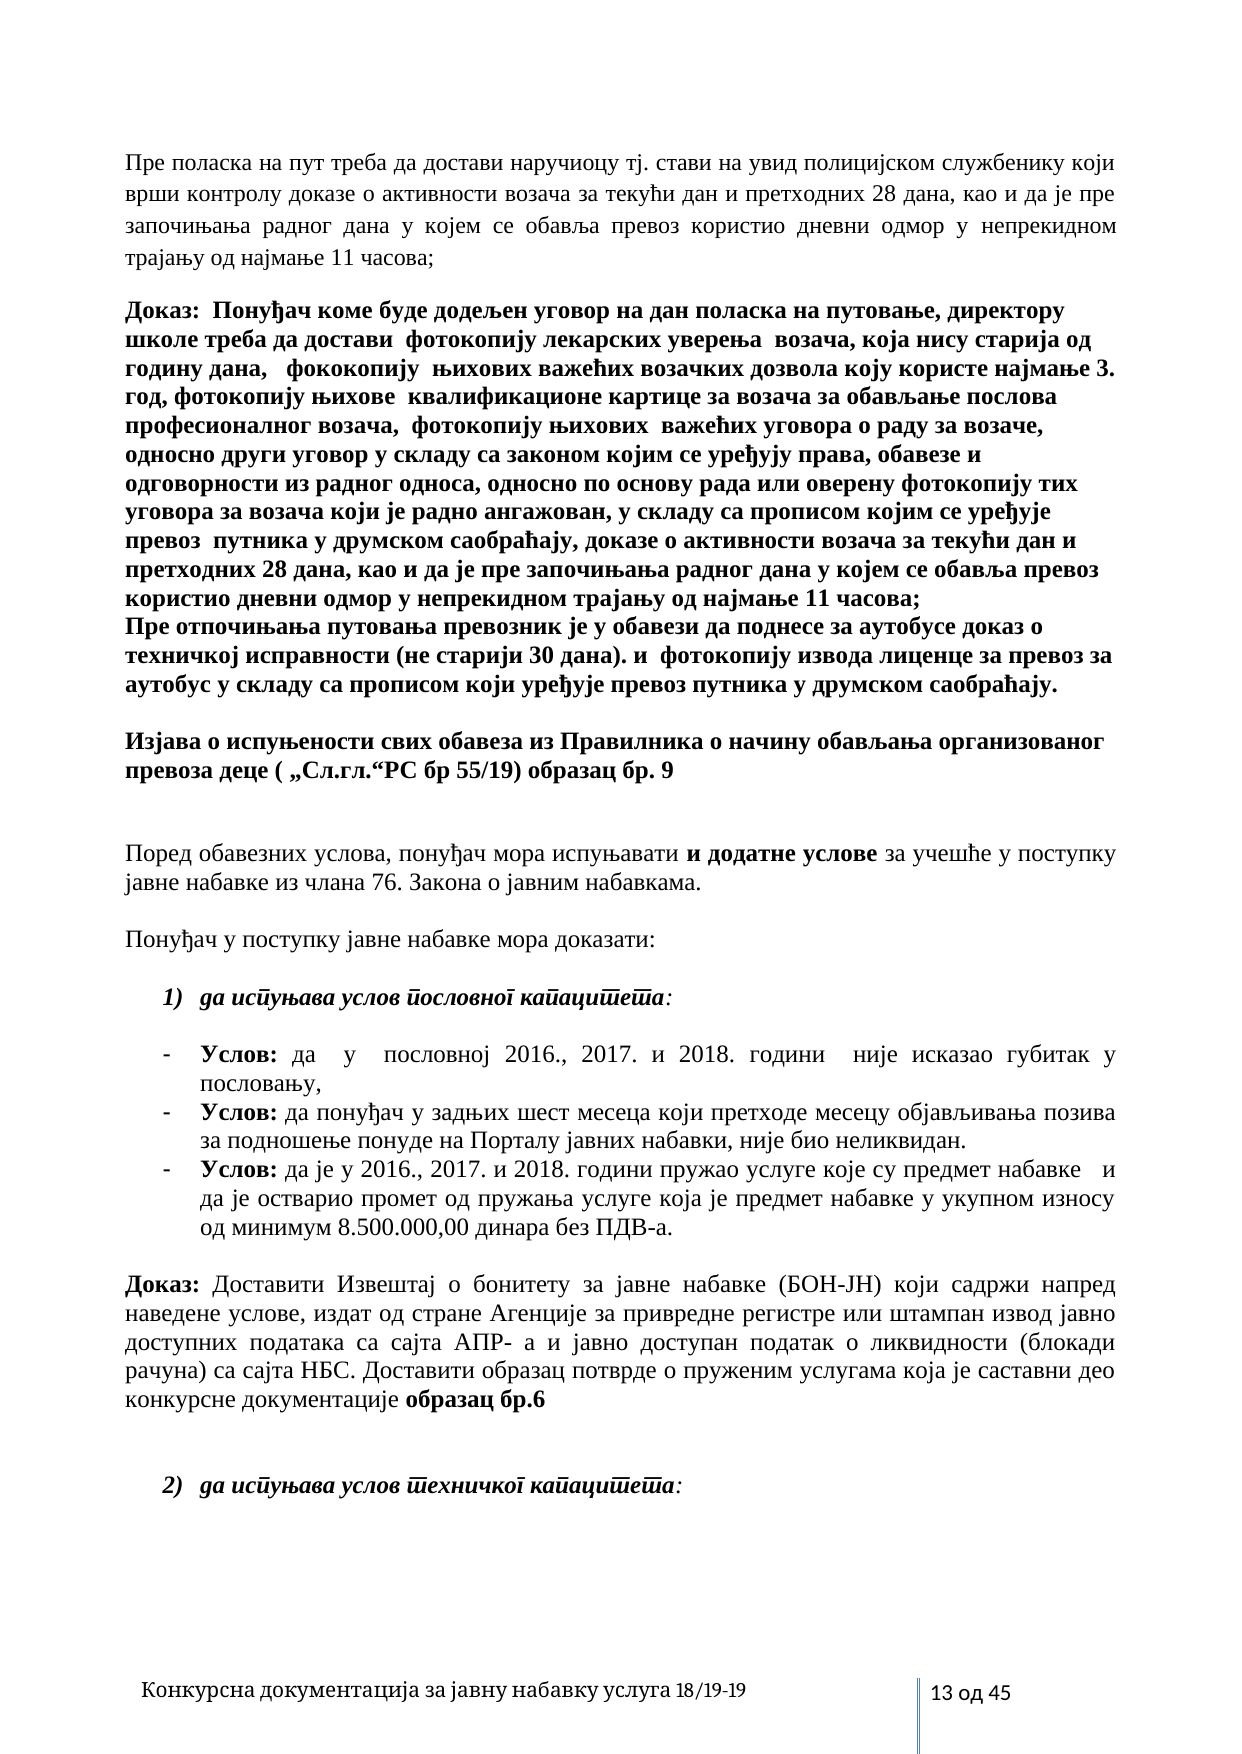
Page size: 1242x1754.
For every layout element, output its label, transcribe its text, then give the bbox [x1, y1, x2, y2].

text Поред обавезних услова, понуђач мора испуњавати и додатне услове за учешће у поступку јавне набавке из члана 76. Закона о јавним набавкама. [125, 838, 1117, 895]
list Услов: да у пословној 2016., 2017. и 2018. години није исказао губитак у пословању, [162, 1039, 1117, 1097]
text Пре отпочињања путовања превозник је у обавези да поднесе за аутобусе доказ о техничкој исправности (не старији 30 дана). и фотокопију извода лиценце за превоз за аутобус у складу са прописом који уређује превоз путника у друмском саобраћају. [125, 611, 1117, 698]
text Доказ: Понуђач коме буде додељен уговор на дан поласка на путовање, директору школе треба да достави фотокопију лекарских уверења возача, која нису старија од годину дана, фококопију њихових важећих возачких дозвола коју користе најмање 3. год, фотокопију њихове квалификационе картице за возача за обављање послова професионалног возача, фотокопију њихових важећих уговора о раду за возаче, односно други уговор у складу са законом којим се уређују права, обавезе и одговорности из радног односа, односно по основу рада или оверену фотокопију тих уговора за возача који је радно ангажован, у складу са прописом којим се уређује превоз путника у друмском саобраћају, доказе о активности возача за текући дан и претходних 28 дана, као и да је пре започињања радног дана у којем се обавља превоз користио дневни одмор у непрекидном трајању од најмање 11 часова; [125, 295, 1117, 611]
list да испуњава услов техничког капацитета: [162, 1471, 1117, 1499]
text Пре поласка на пут треба да достави наручиоцу тј. стави на увид полицијском службенику који врши контролу доказе о активности возача за текући дан и претходних 28 дана, као и да је пре започињања радног дана у којем се обавља превоз користио дневни одмор у непрекидном трајању од најмање 11 часова; [125, 148, 1117, 270]
text Понуђач у поступку јавне набавке мора доказати: [125, 924, 1117, 953]
text Изјава о испуњености свих обавеза из Правилника о начину обављања организованог превоза деце ( „Сл.гл.“РС бр 55/19) образац бр. 9 [125, 726, 1117, 784]
list да испуњава услов пословног капацитета: [162, 982, 1117, 1010]
text Доказ: Доставити Извештај о бонитету за јавне набавке (БОН-ЈН) који садржи напред наведене услове, издат од стране Агенције за привредне регистре или штампан извод јавно доступних података са сајта АПР- а и јавно доступан податак о ликвидности (блокади рачуна) са сајта НБС. Доставити образац потврде о пруженим услугама која је саставни део конкурсне документације образац бр.6 [125, 1269, 1117, 1413]
list Услов: да је у 2016., 2017. и 2018. години пружао услуге које су предмет набавке и да је остварио промет од пружања услуге која је предмет набавке у укупном износу од минимум 8.500.000,00 динара без ПДВ-а. [162, 1154, 1117, 1241]
list Услов: да понуђач у задњих шест месеца који претходе месецу објављивања позива за подношење понуде на Порталу јавних набавки, није био неликвидан. [162, 1097, 1117, 1154]
